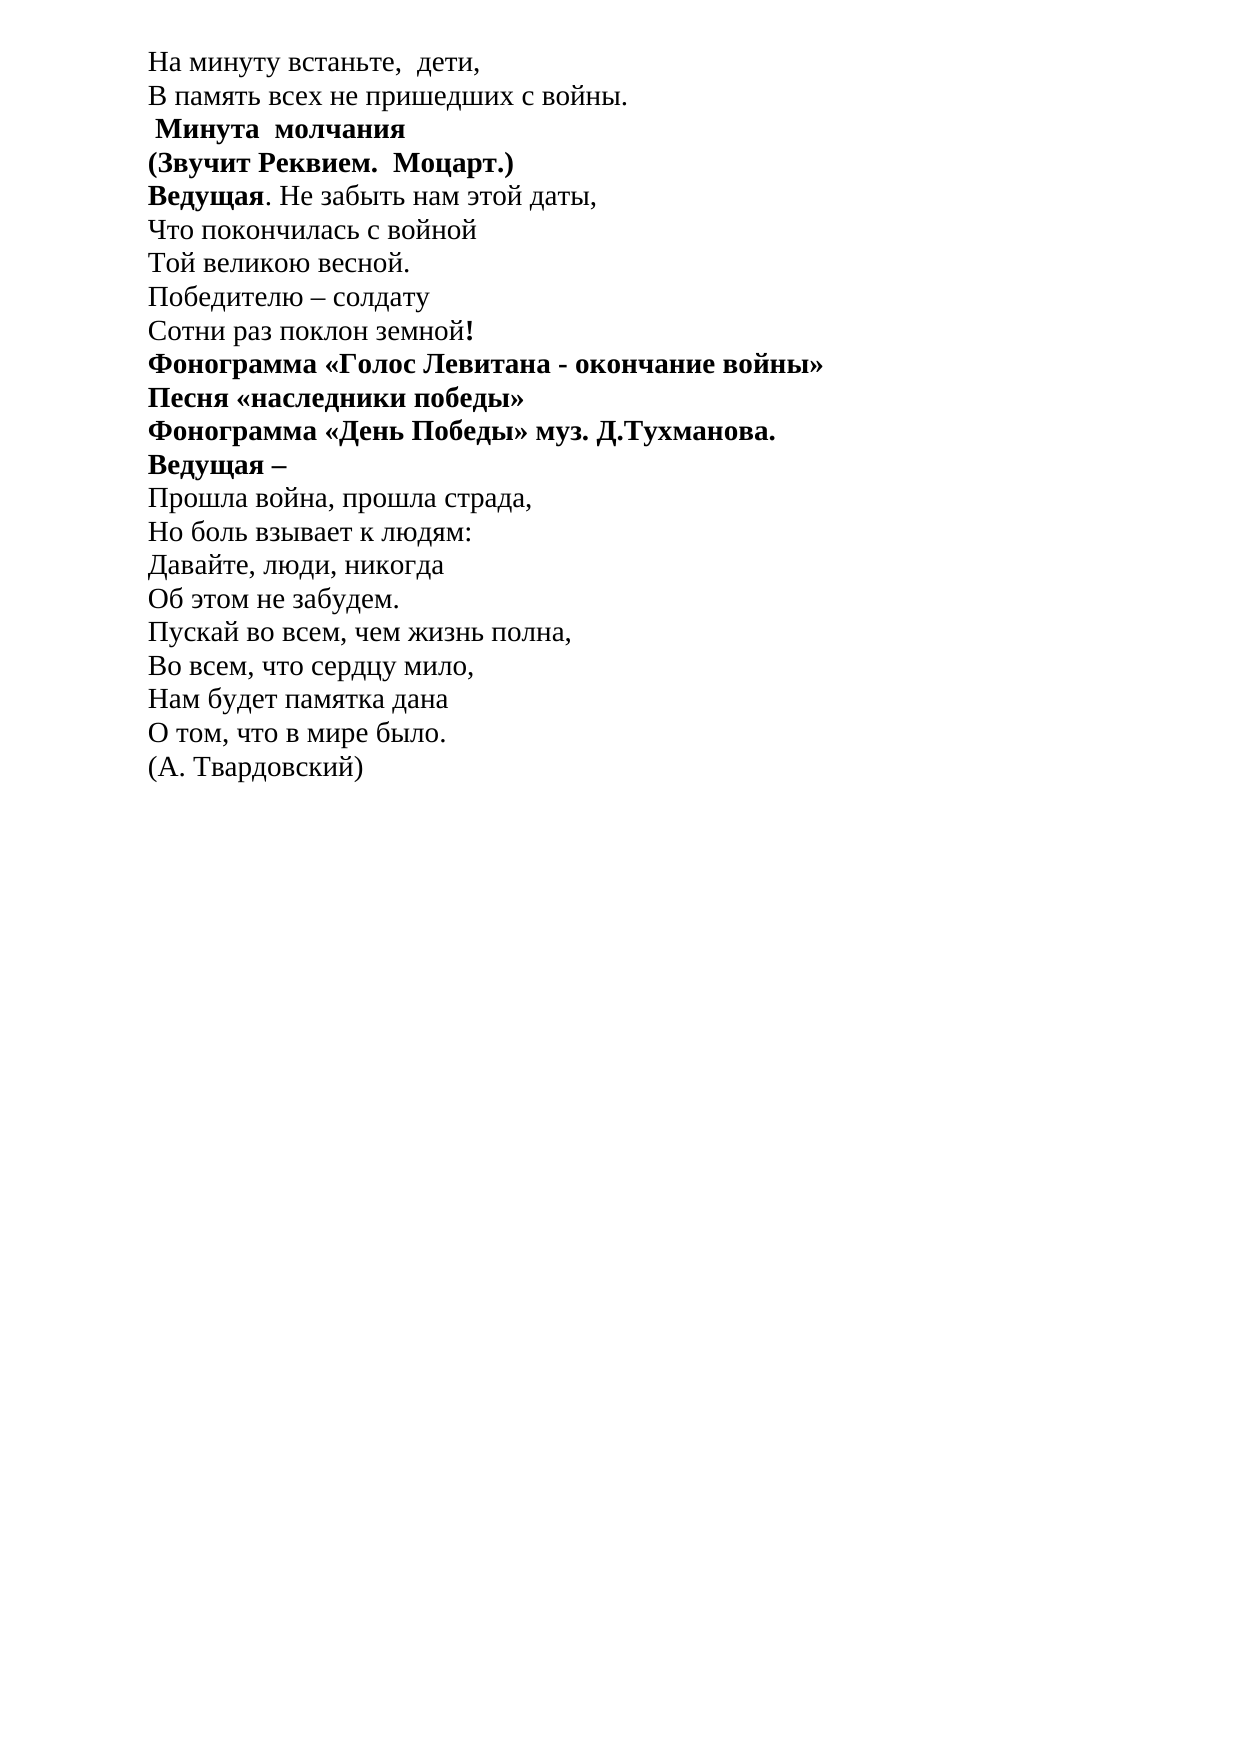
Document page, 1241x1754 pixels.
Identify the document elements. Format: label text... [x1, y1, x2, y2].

text Ведущая. Не забыть нам этой даты, [148, 178, 1093, 212]
text Той великою весной. [148, 246, 1093, 279]
text Сотни раз поклон земной! [148, 313, 1093, 346]
text На минуту встаньте, дети, [148, 44, 1093, 78]
text Что покончилась с войной [148, 212, 1093, 246]
text (Звучит Реквием. Моцарт.) [148, 145, 1093, 178]
text Минута молчания [148, 111, 1093, 145]
text Песня «наследники победы» Фонограмма «День Победы» муз. Д.Тухманова. Ведущая – Прошла война, прошла страда, Но боль взывает к людям: Давайте, люди, никогда Об этом не забудем. Пускай во всем, чем жизнь полна, Во всем, что сердцу мило, Нам будет памятка дана О том, что в мире было. (А. Твардовский) [148, 380, 1093, 782]
text В память всех не пришедших с войны. [148, 78, 1093, 111]
text Фонограмма «Голос Левитана - окончание войны» [148, 346, 1093, 380]
text Победителю – солдату [148, 279, 1093, 313]
